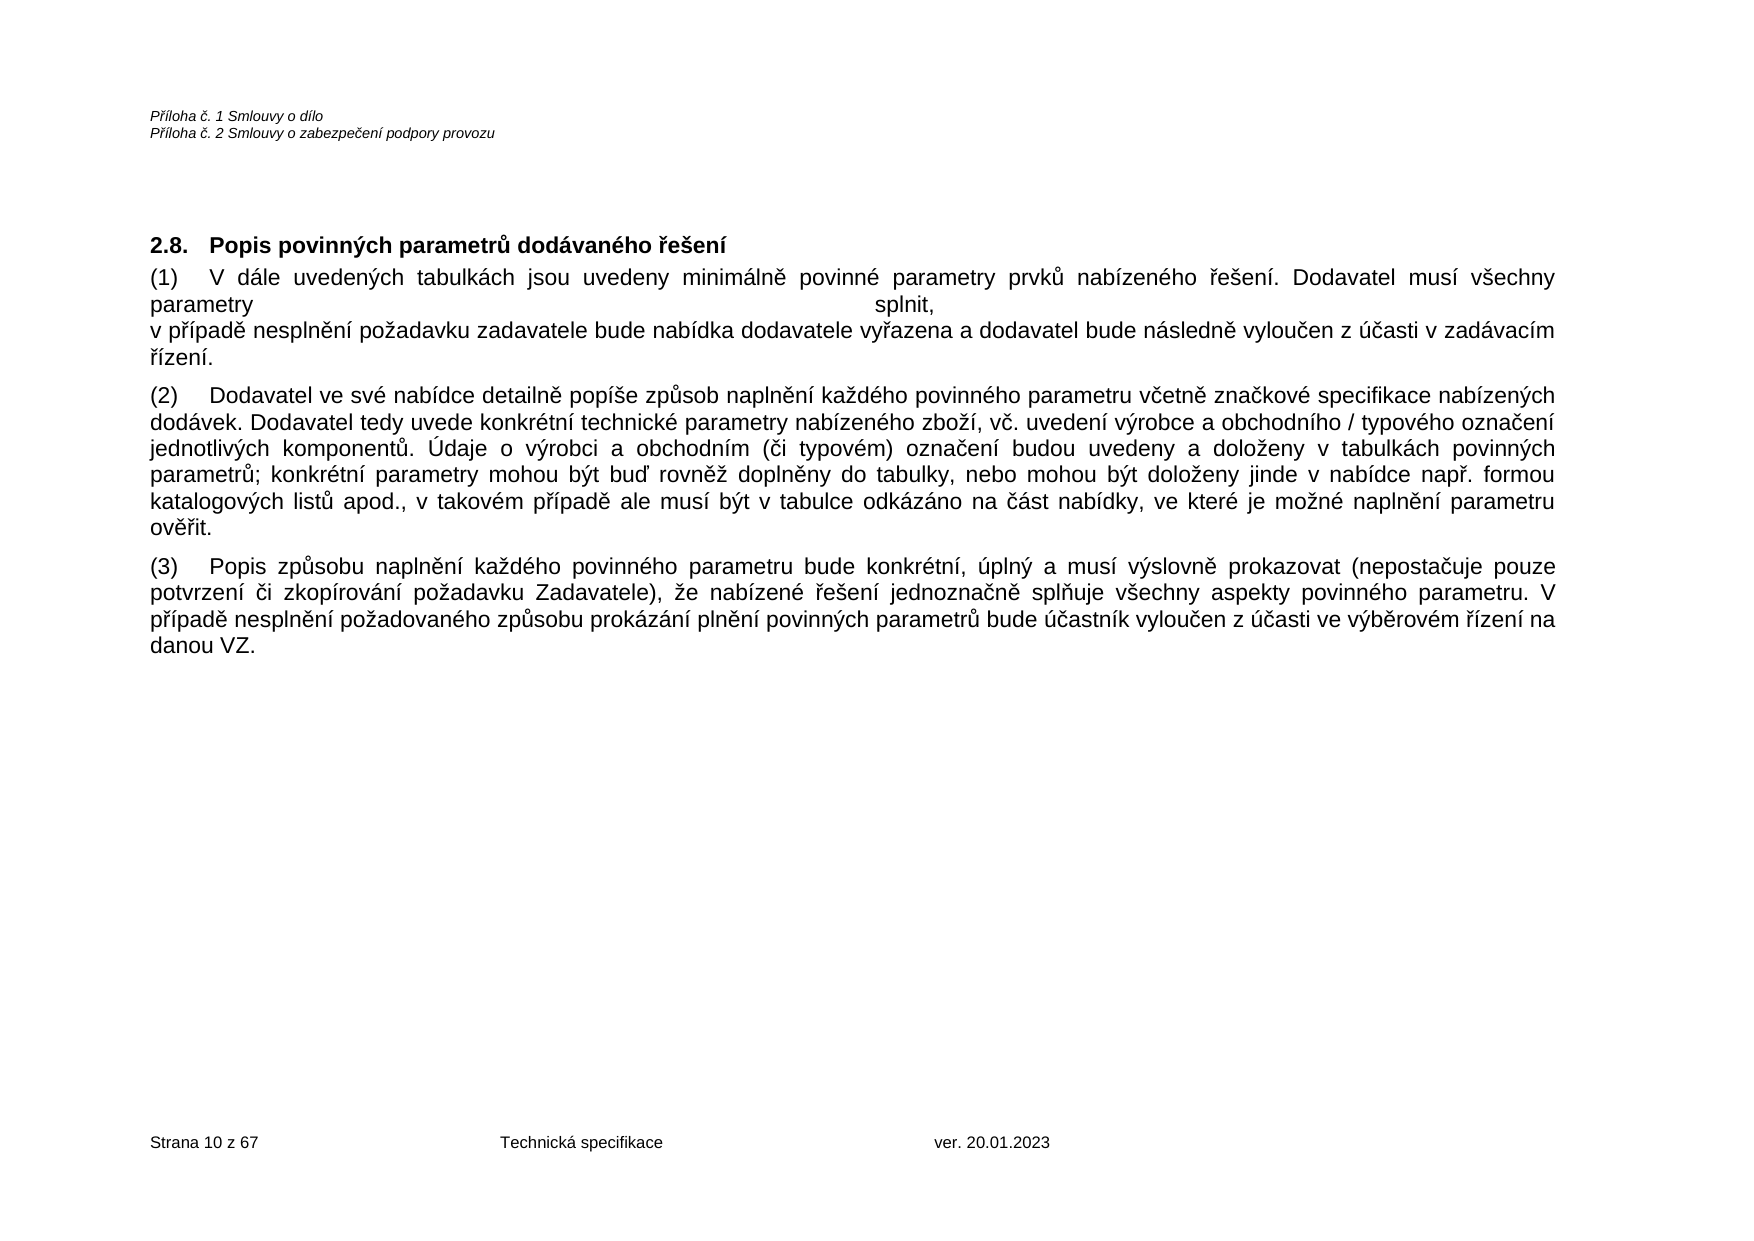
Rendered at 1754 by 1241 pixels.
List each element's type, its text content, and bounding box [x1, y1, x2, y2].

list Popis způsobu naplnění každého povinného parametru bude konkrétní, úplný a musí výslovně prokazovat (nepostačuje pouze potvrzení či zkopírování požadavku Zadavatele), že nabízené řešení jednoznačně splňuje všechny aspekty povinného parametru. V případě nesplnění požadovaného způsobu prokázání plnění povinných parametrů bude účastník vyloučen z účasti ve výběrovém řízení na danou VZ. [150, 553, 1556, 658]
list Dodavatel ve své nabídce detailně popíše způsob naplnění každého povinného parametru včetně značkové specifikace nabízených dodávek. Dodavatel tedy uvede konkrétní technické parametry nabízeného zboží, vč. uvedení výrobce a obchodního / typového označení jednotlivých komponentů. Údaje o výrobci a obchodním (či typovém) označení budou uvedeny a doloženy v tabulkách povinných parametrů; konkrétní parametry mohou být buď rovněž doplněny do tabulky, nebo mohou být doloženy jinde v nabídce např. formou katalogových listů apod., v takovém případě ale musí být v tabulce odkázáno na část nabídky, ve které je možné naplnění parametru ověřit. [150, 382, 1556, 540]
list V dále uvedených tabulkách jsou uvedeny minimálně povinné parametry prvků nabízeného řešení. Dodavatel musí všechny parametry splnit, v případě nesplnění požadavku zadavatele bude nabídka dodavatele vyřazena a dodavatel bude následně vyloučen z účasti v zadávacím řízení. [150, 264, 1556, 370]
subtitle Popis povinných parametrů dodávaného řešení [150, 232, 1556, 258]
